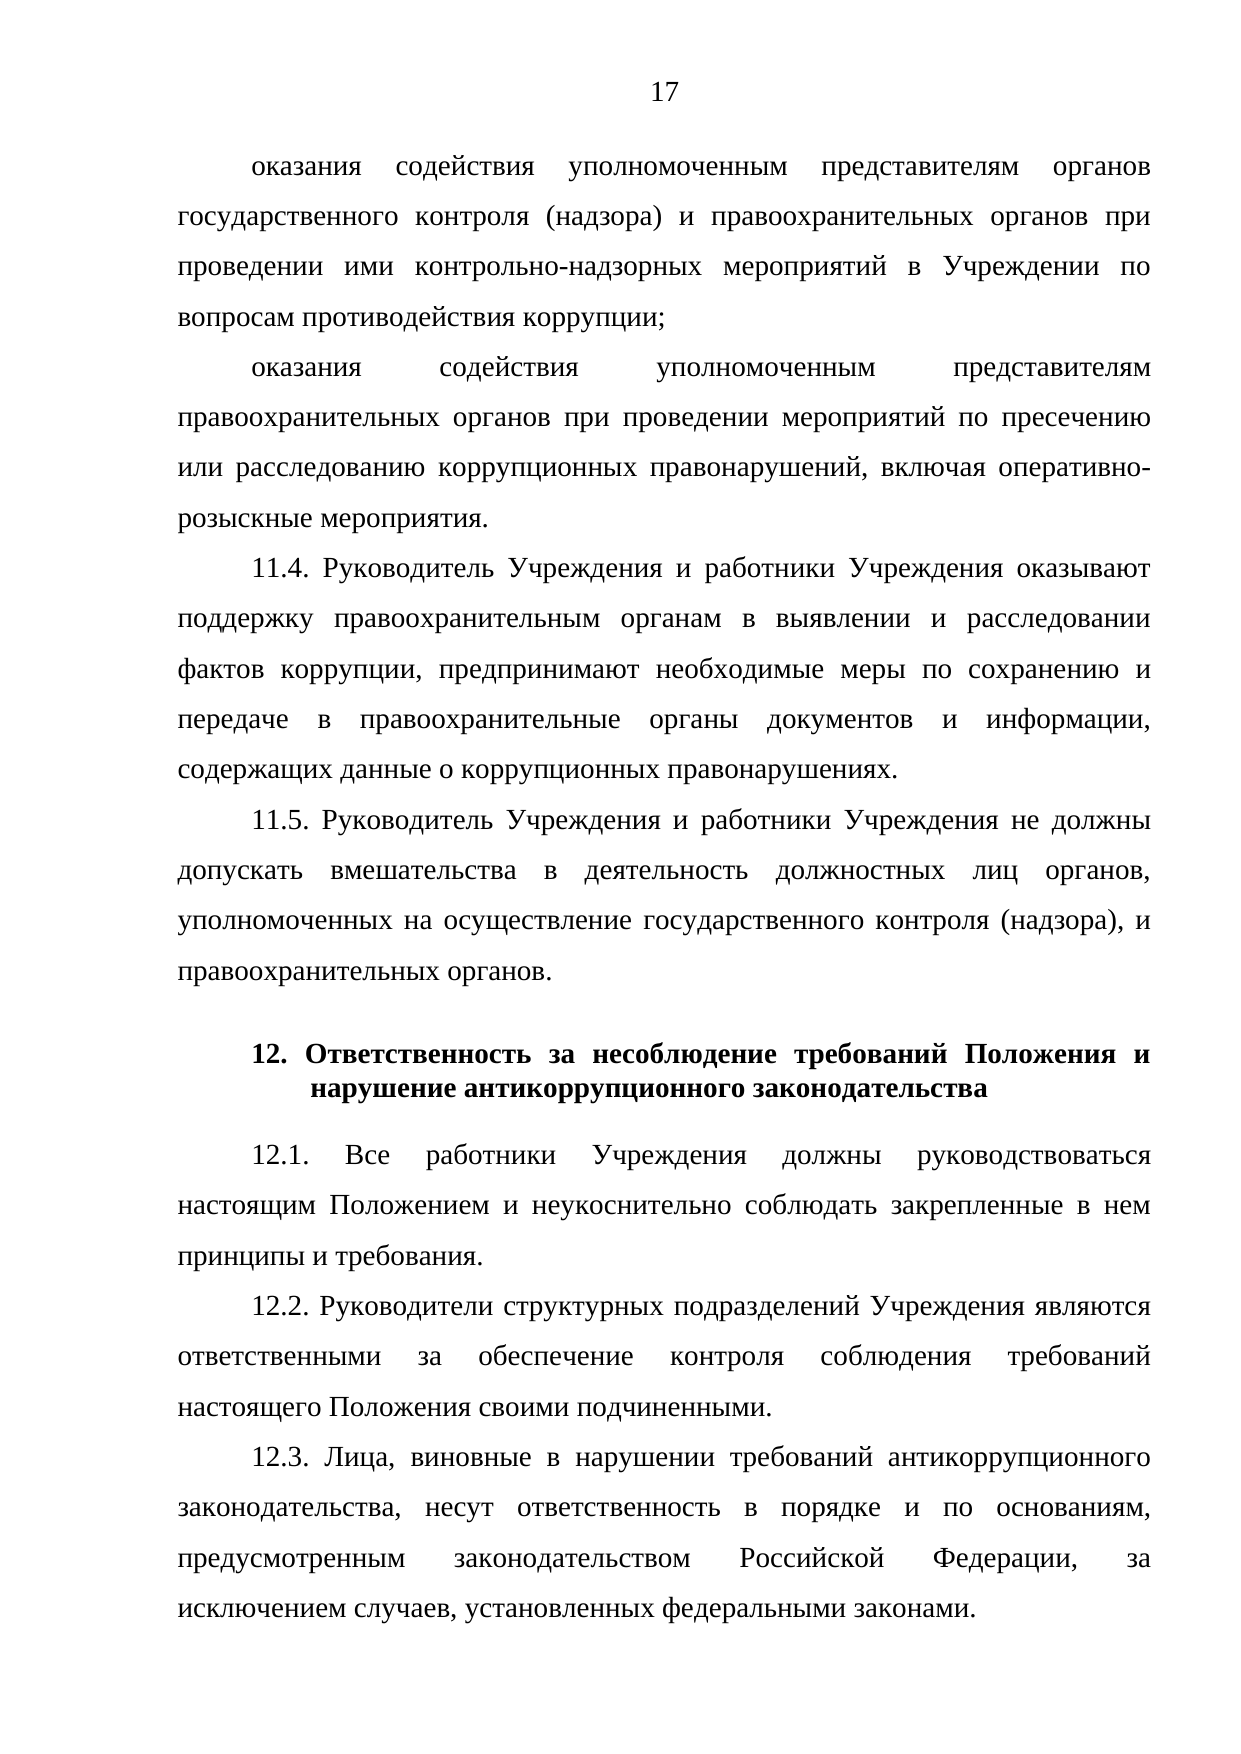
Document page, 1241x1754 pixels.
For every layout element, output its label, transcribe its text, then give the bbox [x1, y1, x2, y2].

text оказания содействия уполномоченным представителям органов государственного контроля (надзора) и правоохранительных органов при проведении ими контрольно-надзорных мероприятий в Учреждении по вопросам противодействия коррупции; [177, 148, 1152, 332]
text 12.3. Лица, виновные в нарушении требований антикоррупционного законодательства, несут ответственность в порядке и по основаниям, предусмотренным законодательством Российской Федерации, за исключением случаев, установленных федеральными законами. [177, 1439, 1152, 1623]
text 12. Ответственность за несоблюдение требований Положения и нарушение антикоррупционного законодательства [251, 1037, 1152, 1104]
text 11.5. Руководитель Учреждения и работники Учреждения не должны допускать вмешательства в деятельность должностных лиц органов, уполномоченных на осуществление государственного контроля (надзора), и правоохранительных органов. [177, 802, 1152, 986]
text 12.2. Руководители структурных подразделений Учреждения являются ответственными за обеспечение контроля соблюдения требований настоящего Положения своими подчиненными. [177, 1288, 1152, 1422]
text оказания содействия уполномоченным представителям правоохранительных органов при проведении мероприятий по пресечению или расследованию коррупционных правонарушений, включая оперативно-розыскные мероприятия. [177, 349, 1152, 533]
text 11.4. Руководитель Учреждения и работники Учреждения оказывают поддержку правоохранительным органам в выявлении и расследовании фактов коррупции, предпринимают необходимые меры по сохранению и передаче в правоохранительные органы документов и информации, содержащих данные о коррупционных правонарушениях. [177, 550, 1152, 785]
text 12.1. Все работники Учреждения должны руководствоваться настоящим Положением и неукоснительно соблюдать закрепленные в нем принципы и требования. [177, 1137, 1152, 1271]
